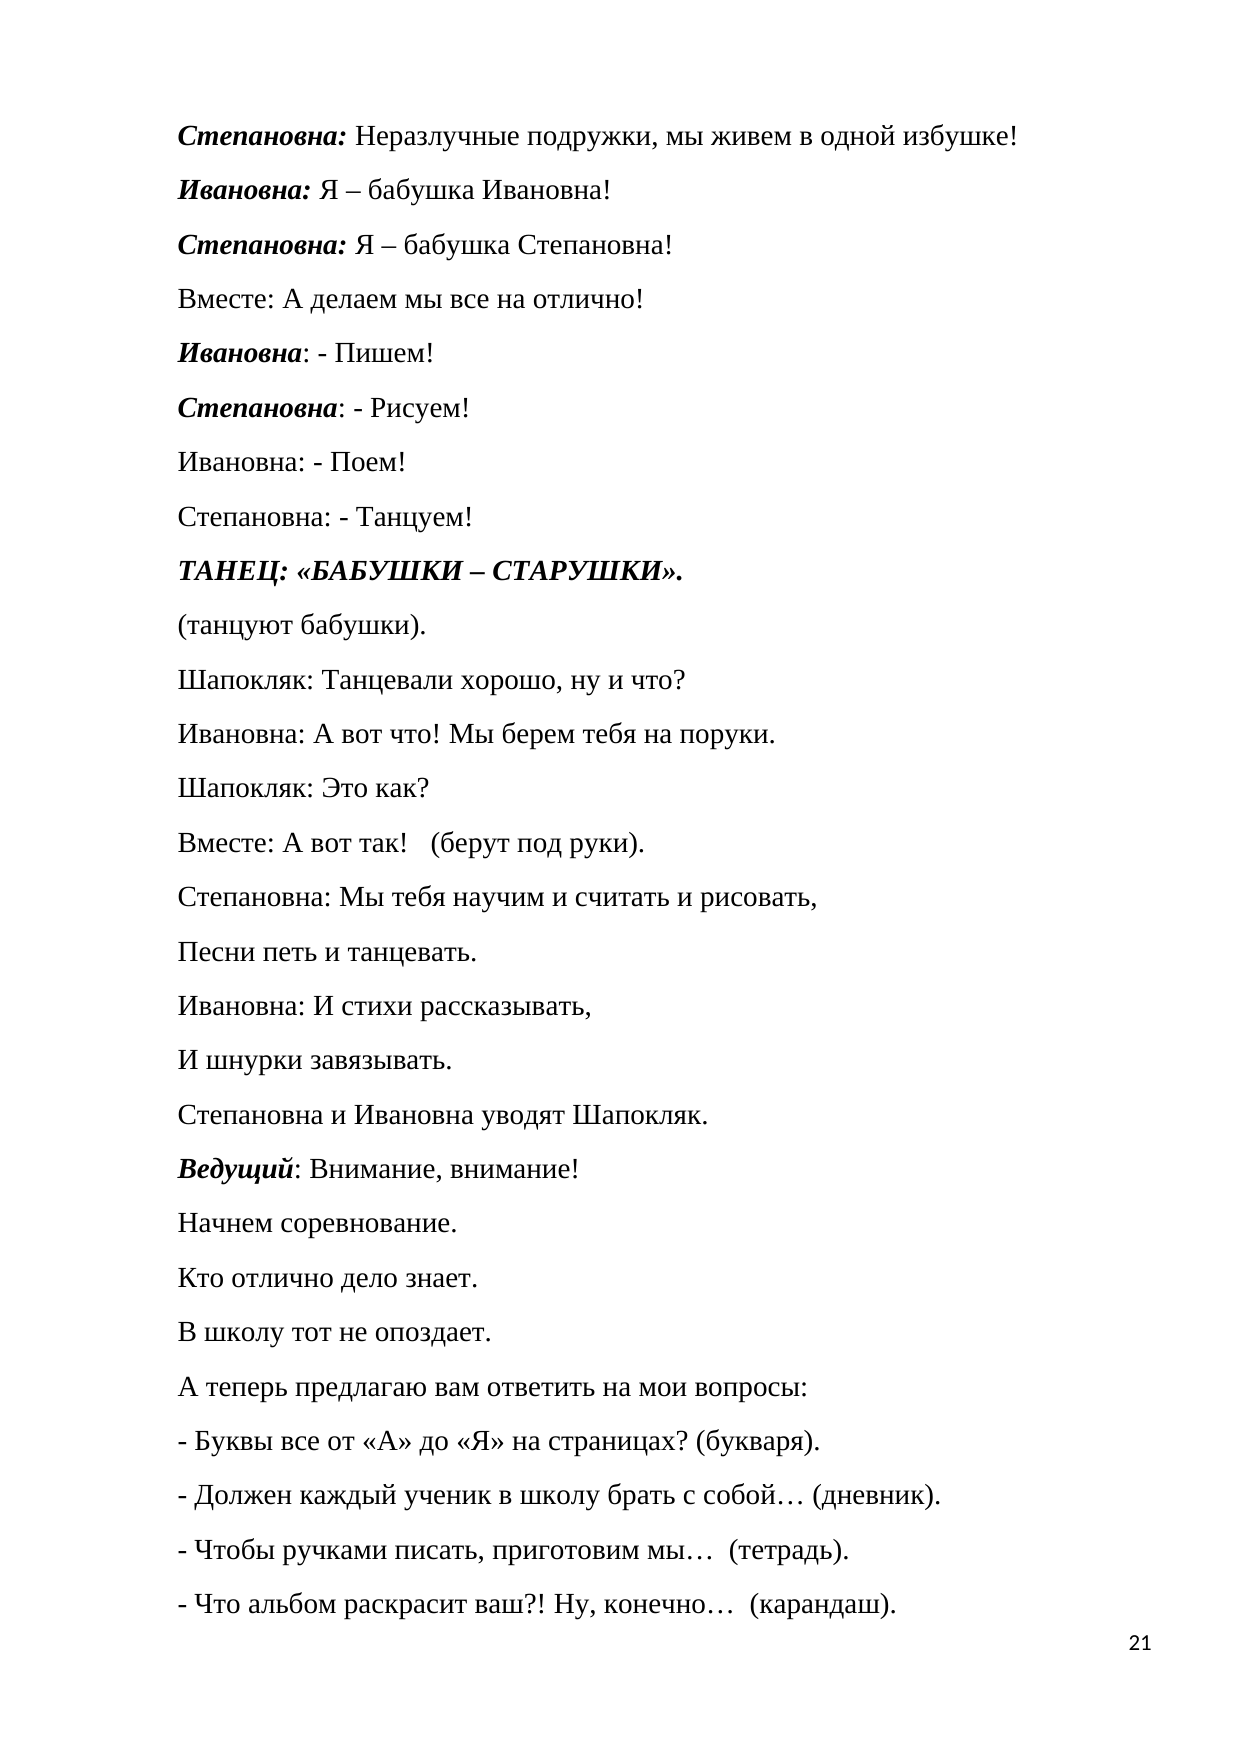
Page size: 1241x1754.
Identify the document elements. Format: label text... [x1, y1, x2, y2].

text Шапокляк: Это как? [177, 771, 1152, 804]
text Ивановна: А вот что! Мы берем тебя на поруки. [177, 716, 1152, 750]
text Вместе: А делаем мы все на отлично! [177, 281, 1152, 315]
text Ивановна: - Поем! [177, 444, 1152, 478]
text - Чтобы ручками писать, приготовим мы… (тетрадь). [177, 1532, 1152, 1565]
text А теперь предлагаю вам ответить на мои вопросы: [177, 1369, 1152, 1402]
text Степановна: Я – бабушка Степановна! [177, 227, 1152, 260]
text - Что альбом раскрасит ваш?! Ну, конечно… (карандаш). [177, 1586, 1152, 1620]
text В школу тот не опоздает. [177, 1314, 1152, 1348]
text Ивановна: - Пишем! [177, 336, 1152, 369]
text Степановна: - Танцуем! [177, 499, 1152, 532]
text Степановна и Ивановна уводят Шапокляк. [177, 1097, 1152, 1130]
text Степановна: Неразлучные подружки, мы живем в одной избушке! [177, 118, 1152, 152]
text И шнурки завязывать. [177, 1042, 1152, 1076]
text Ивановна: И стихи рассказывать, [177, 988, 1152, 1022]
text ТАНЕЦ: «БАБУШКИ – СТАРУШКИ». [177, 553, 1152, 587]
text Шапокляк: Танцевали хорошо, ну и что? [177, 662, 1152, 695]
text Ивановна: Я – бабушка Ивановна! [177, 172, 1152, 206]
text - Буквы все от «А» до «Я» на страницах? (букваря). [177, 1423, 1152, 1457]
text Начнем соревнование. [177, 1206, 1152, 1239]
text Степановна: - Рисуем! [177, 390, 1152, 423]
text Ведущий: Внимание, внимание! [177, 1151, 1152, 1185]
text (танцуют бабушки). [177, 607, 1152, 641]
text Кто отлично дело знает. [177, 1260, 1152, 1293]
text Степановна: Мы тебя научим и считать и рисовать, [177, 879, 1152, 913]
text - Должен каждый ученик в школу брать с собой… (дневник). [177, 1477, 1152, 1511]
text Вместе: А вот так! (берут под руки). [177, 825, 1152, 858]
text Песни петь и танцевать. [177, 934, 1152, 967]
